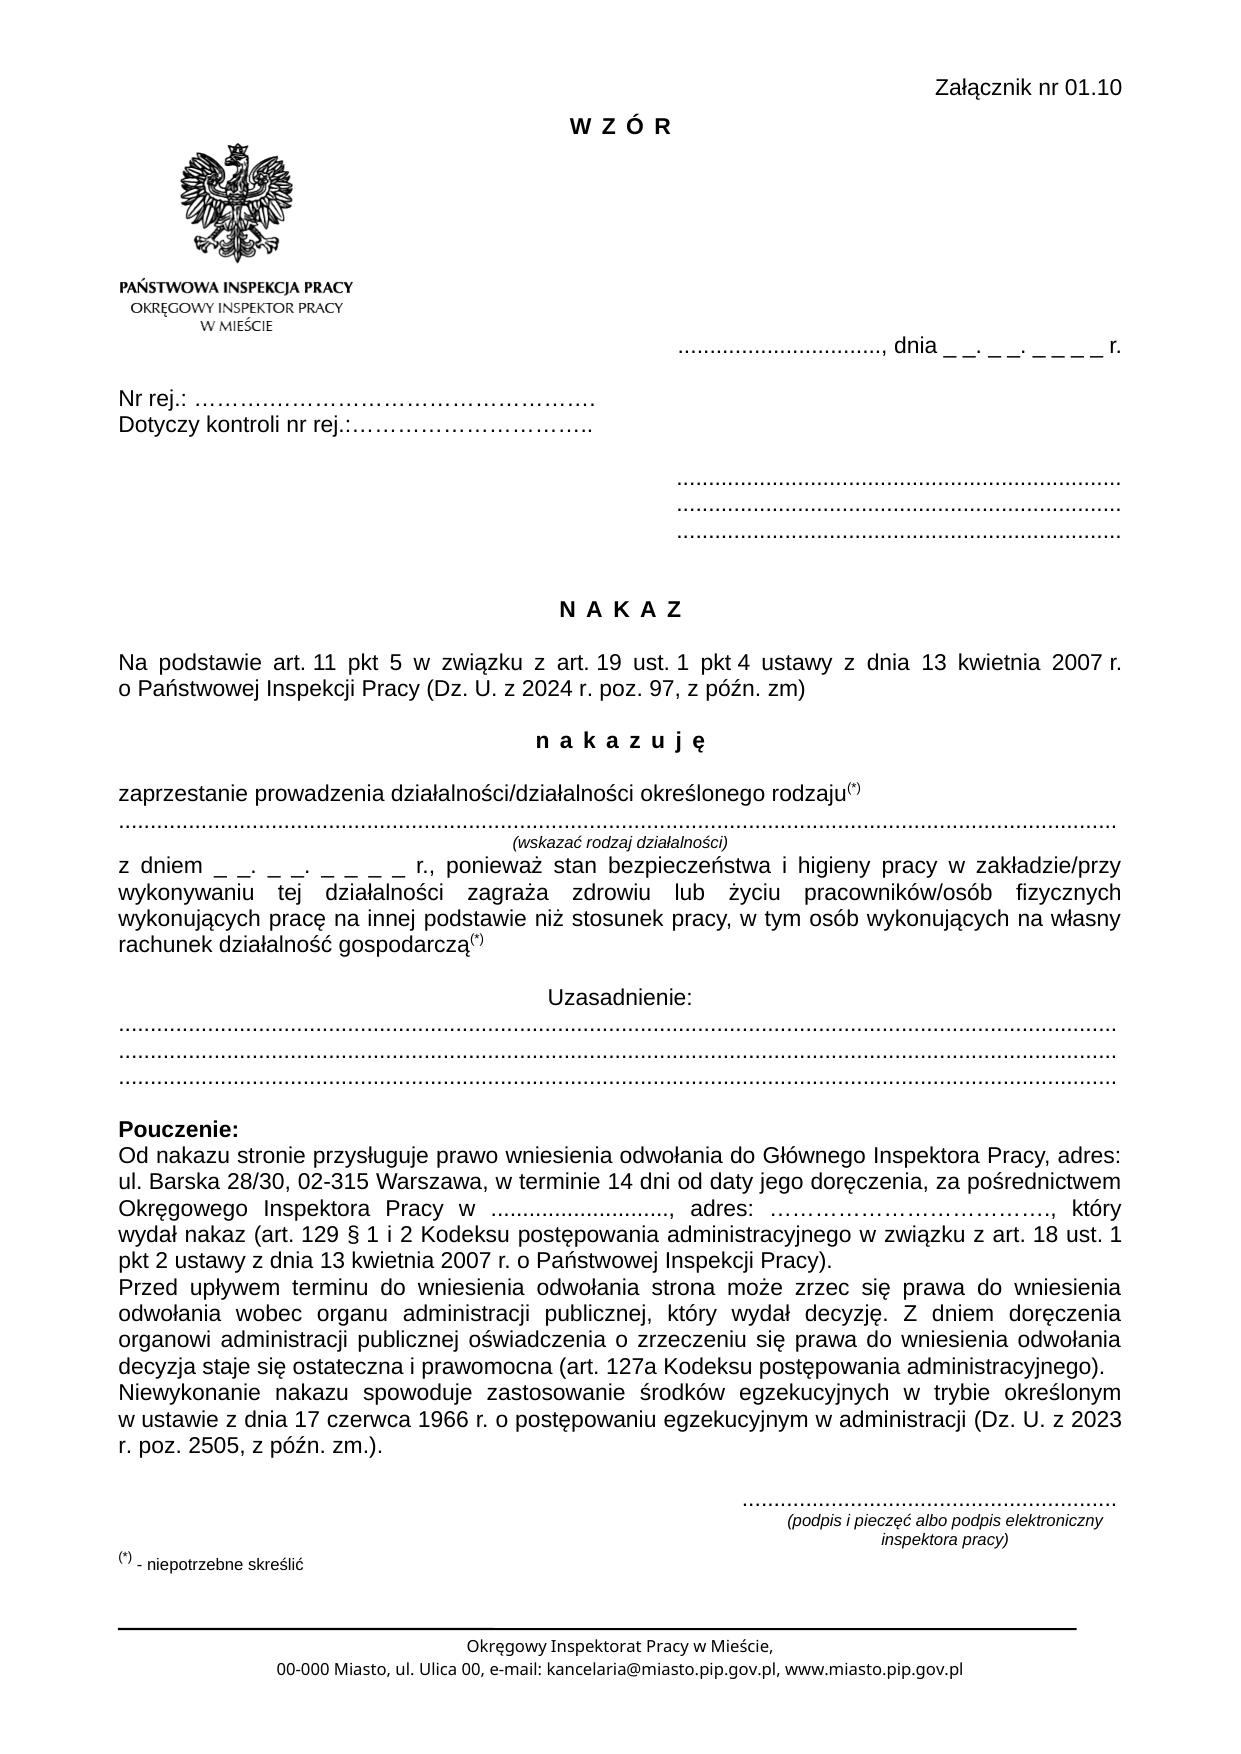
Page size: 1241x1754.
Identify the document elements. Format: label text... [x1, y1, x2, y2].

text (*) - niepotrzebne skreślić [118, 1549, 1122, 1576]
text Przed upływem terminu do wniesienia odwołania strona może zrzec się prawa do wniesienia odwołania wobec organu administracji publicznej, który wydał decyzję. Z dniem doręczenia organowi administracji publicznej oświadczenia o zrzeczeniu się prawa do wniesienia odwołania decyzja staje się ostateczna i prawomocna (art. 127a Kodeksu postępowania administracyjnego). [118, 1274, 1122, 1379]
text ...................................................................... [118, 464, 1122, 490]
text Dotyczy kontroli nr rej.:………………………….. [118, 411, 1122, 438]
text Na podstawie art. 11 pkt 5 w związku z art. 19 ust. 1 pkt 4 ustawy z dnia 13 kwietnia 2007 r. o Państwowej Inspekcji Pracy (Dz. U. z 2024 r. poz. 97, z późn. zm) [118, 648, 1122, 701]
text Uzasadnienie: [118, 984, 1122, 1010]
text Niewykonanie nakazu spowoduje zastosowanie środków egzekucyjnych w trybie określonym w ustawie z dnia 17 czerwca 1966 r. o postępowaniu egzekucyjnym w administracji (Dz. U. z 2023 r. poz. 2505, z późn. zm.). [118, 1379, 1122, 1458]
text Od nakazu stronie przysługuje prawo wniesienia odwołania do Głównego Inspektora Pracy, adres: ul. Barska 28/30, 02-315 Warszawa, w terminie 14 dni od daty jego doręczenia, za pośrednictwem Okręgowego Inspektora Pracy w ............................, adres: ………………………………., który wydał nakaz (art. 129 § 1 i 2 Kodeksu postępowania administracyjnego w związku z art. 18 ust. 1 pkt 2 ustawy z dnia 13 kwietnia 2007 r. o Państwowej Inspekcji Pracy). [118, 1142, 1122, 1274]
text ....................................................................................................................................................................................................................................................................................................................................................................................................................................................................................... [118, 1010, 1122, 1089]
text zaprzestanie prowadzenia działalności/działalności określonego rodzaju(*) ............................................................................................................................................................. [118, 780, 1122, 833]
text (podpis i pieczęć albo podpis elektroniczny inspektora pracy) [768, 1511, 1122, 1549]
text z dniem _ _. _ _. _ _ _ _ r., ponieważ stan bezpieczeństwa i higieny pracy w zakładzie/przy wykonywaniu tej działalności zagraża zdrowiu lub życiu pracowników/osób fizycznych wykonujących pracę na innej podstawie niż stosunek pracy, w tym osób wykonujących na własny rachunek działalność gospodarczą(*) [118, 852, 1122, 957]
text ...................................................................... [118, 517, 1122, 543]
subtitle NAKAZ [118, 596, 1122, 622]
text Pouczenie: [118, 1116, 1122, 1142]
text (wskazać rodzaj działalności) [118, 833, 1122, 852]
picture [118, 139, 356, 333]
text ........................................................... [737, 1484, 1122, 1511]
text ................................, dnia _ _. _ _. _ _ _ _ r. [118, 332, 1122, 358]
text ...................................................................... [118, 490, 1122, 517]
text nakazuję [118, 727, 1122, 754]
text Nr rej.: ……….……………………………………. [118, 385, 1122, 411]
